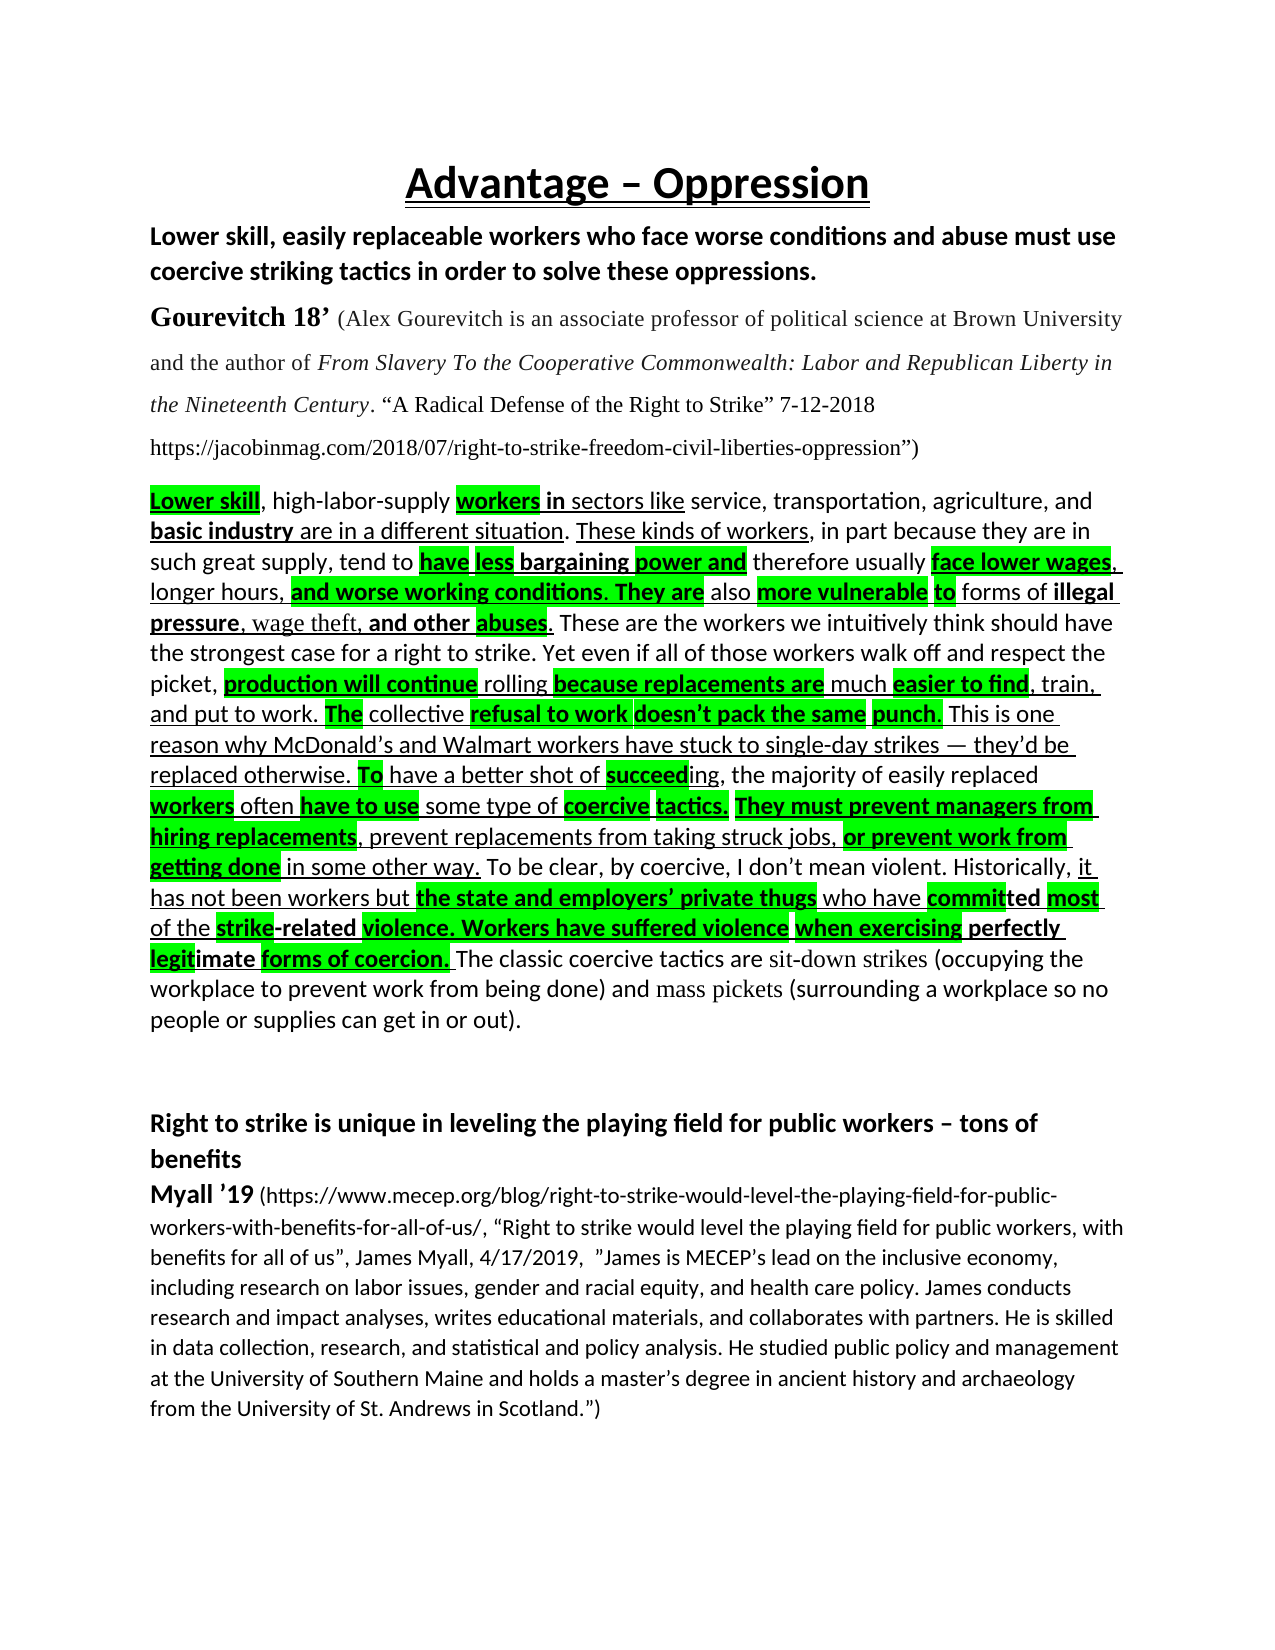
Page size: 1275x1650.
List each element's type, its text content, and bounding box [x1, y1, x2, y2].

subtitle Advantage – Oppression [150, 154, 1125, 210]
subtitle Right to strike is unique in leveling the playing field for public workers – tons of benefits [150, 1106, 1125, 1175]
text Gourevitch 18’ (Alex Gourevitch is an associate professor of political science at Brown University and the author of From Slavery To the Cooperative Commonwealth: Labor and Republican Liberty in the Nineteenth Century. “A Radical Defense of the Right to Strike” 7-12-2018 https://jacobinmag.com/2018/07/right-to-strike-freedom-civil-liberties-oppression”) [150, 290, 1125, 460]
text Lower skill, high-labor-supply workers in sectors like service, transportation, agriculture, and basic industry are in a different situation. These kinds of workers, in part because they are in such great supply, tend to have less bargaining power and therefore usually face lower wages, longer hours, and worse working conditions. They are also more vulnerable to forms of illegal pressure, wage theft, and other abuses. These are the workers we intuitively think should have the strongest case for a right to strike. Yet even if all of those workers walk off and respect the picket, production will continue rolling because replacements are much easier to find, train, and put to work. The collective refusal to work doesn’t pack the same punch. This is one reason why McDonald’s and Walmart workers have stuck to single-day strikes — they’d be replaced otherwise. To have a better shot of succeeding, the majority of easily replaced workers often have to use some type of coercive tactics. They must prevent managers from hiring replacements, prevent replacements from taking struck jobs, or prevent work from getting done in some other way. To be clear, by coercive, I don’t mean violent. Historically, it has not been workers but the state and employers’ private thugs who have committed most of the strike-related violence. Workers have suffered violence when exercising perfectly legitimate forms of coercion. The classic coercive tactics are sit-down strikes (occupying the workplace to prevent work from being done) and mass pickets (surrounding a workplace so no people or supplies can get in or out). [150, 485, 1125, 1034]
subtitle Lower skill, easily replaceable workers who face worse conditions and abuse must use coercive striking tactics in order to solve these oppressions. [150, 219, 1125, 287]
text Myall ’19 (https://www.mecep.org/blog/right-to-strike-would-level-the-playing-field-for-public-workers-with-benefits-for-all-of-us/, “Right to strike would level the playing field for public workers, with benefits for all of us”, James Myall, 4/17/2019, ”James is MECEP’s lead on the inclusive economy, including research on labor issues, gender and racial equity, and health care policy. James conducts research and impact analyses, writes educational materials, and collaborates with partners. He is skilled in data collection, research, and statistical and policy analysis. He studied public policy and management at the University of Southern Maine and holds a master’s degree in ancient history and archaeology from the University of St. Andrews in Scotland.”) [150, 1177, 1125, 1422]
